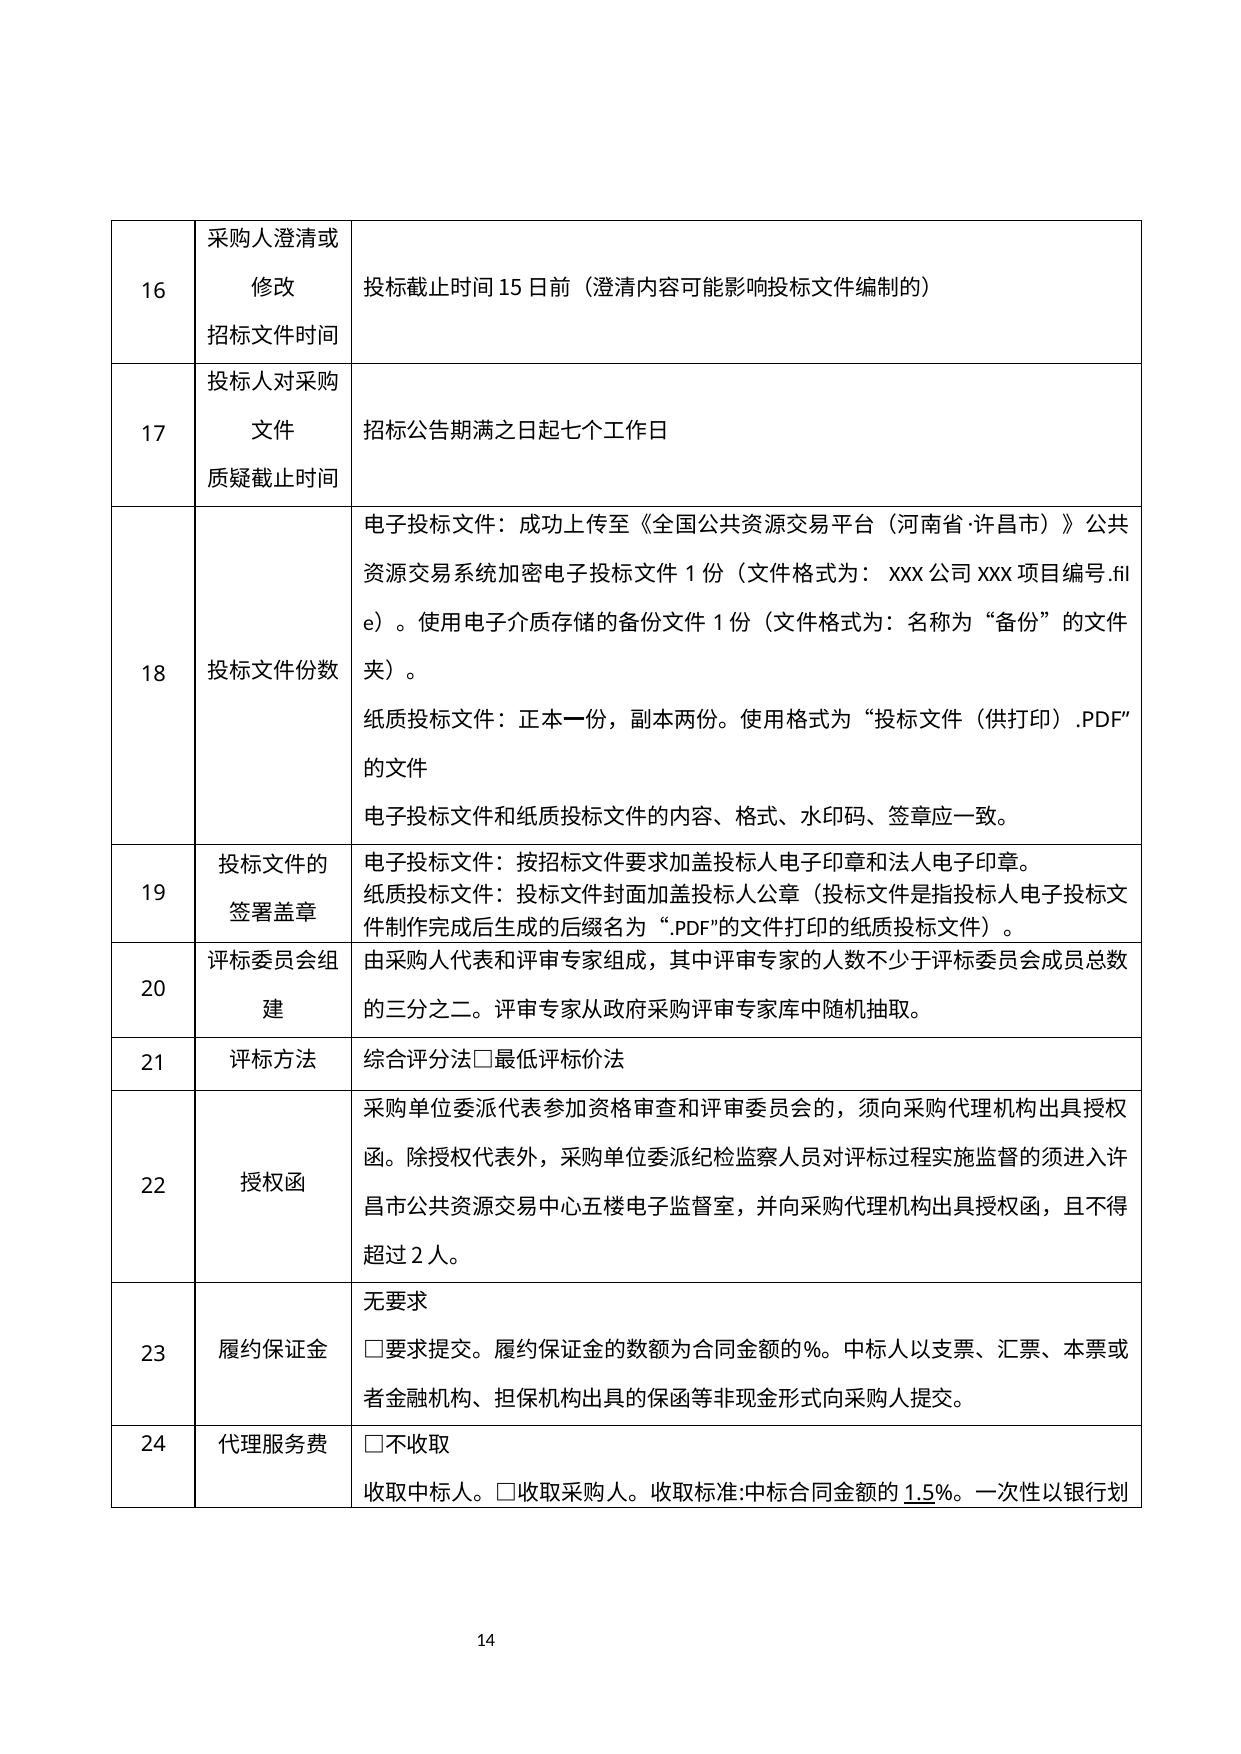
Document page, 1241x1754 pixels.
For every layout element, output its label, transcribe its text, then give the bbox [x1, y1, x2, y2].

table_cell 21 [112, 1038, 194, 1090]
table_cell 20 [112, 943, 194, 1037]
table_cell 电子投标文件：按招标文件要求加盖投标人电子印章和法人电子印章。 纸质投标文件：投标文件封面加盖投标人公章（投标文件是指投标人电子投标文件制作完成后生成的后缀名为“.PDF”的文件打印的纸质投标文件）。 [352, 845, 1141, 942]
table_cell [352, 1426, 1141, 1507]
table_cell 无要求 □要求提交。履约保证金的数额为合同金额的%。中标人以支票、汇票、本票或者金融机构、担保机构出具的保函等非现金形式向采购人提交。 [352, 1283, 1141, 1425]
table_cell 评标方法 [196, 1038, 351, 1090]
table_cell 投标截止时间15日前（澄清内容可能影响投标文件编制的） [352, 221, 1141, 363]
table_cell 授权函 [196, 1091, 351, 1282]
table_cell 投标文件份数 [196, 507, 351, 843]
table_cell 电子投标文件：成功上传至《全国公共资源交易平台（河南省·许昌市）》公共资源交易系统加密电子投标文件1份（文件格式为： XXX公司XXX项目编号.file）。使用电子介质存储的备份文件1份（文件格式为：名称为“备份”的文件夹）。 纸质投标文件：正本一份，副本两份。使用格式为“投标文件（供打印）.PDF”的文件 电子投标文件和纸质投标文件的内容、格式、水印码、签章应一致。 [352, 507, 1141, 843]
table_cell 22 [112, 1091, 194, 1282]
table_cell 16 [112, 221, 194, 363]
table_cell 招标公告期满之日起七个工作日 [352, 364, 1141, 506]
table_cell 代理服务费 [196, 1426, 351, 1507]
table_cell 综合评分法□最低评标价法 [352, 1038, 1141, 1090]
table_cell 投标文件的 签署盖章 [196, 845, 351, 942]
table_cell 19 [112, 845, 194, 942]
table_cell 评标委员会组建 [196, 943, 351, 1037]
table_cell 17 [112, 364, 194, 506]
table_cell 24 [112, 1426, 194, 1507]
table_cell 投标人对采购文件 质疑截止时间 [196, 364, 351, 506]
table_cell 由采购人代表和评审专家组成，其中评审专家的人数不少于评标委员会成员总数的三分之二。评审专家从政府采购评审专家库中随机抽取。 [352, 943, 1141, 1037]
table_cell 采购人澄清或修改 招标文件时间 [196, 221, 351, 363]
table_cell 采购单位委派代表参加资格审查和评审委员会的，须向采购代理机构出具授权函。除授权代表外，采购单位委派纪检监察人员对评标过程实施监督的须进入许昌市公共资源交易中心五楼电子监督室，并向采购代理机构出具授权函，且不得超过2人。 [352, 1091, 1141, 1282]
table_cell 18 [112, 507, 194, 843]
table_cell 23 [112, 1283, 194, 1425]
table_cell 履约保证金 [196, 1283, 351, 1425]
